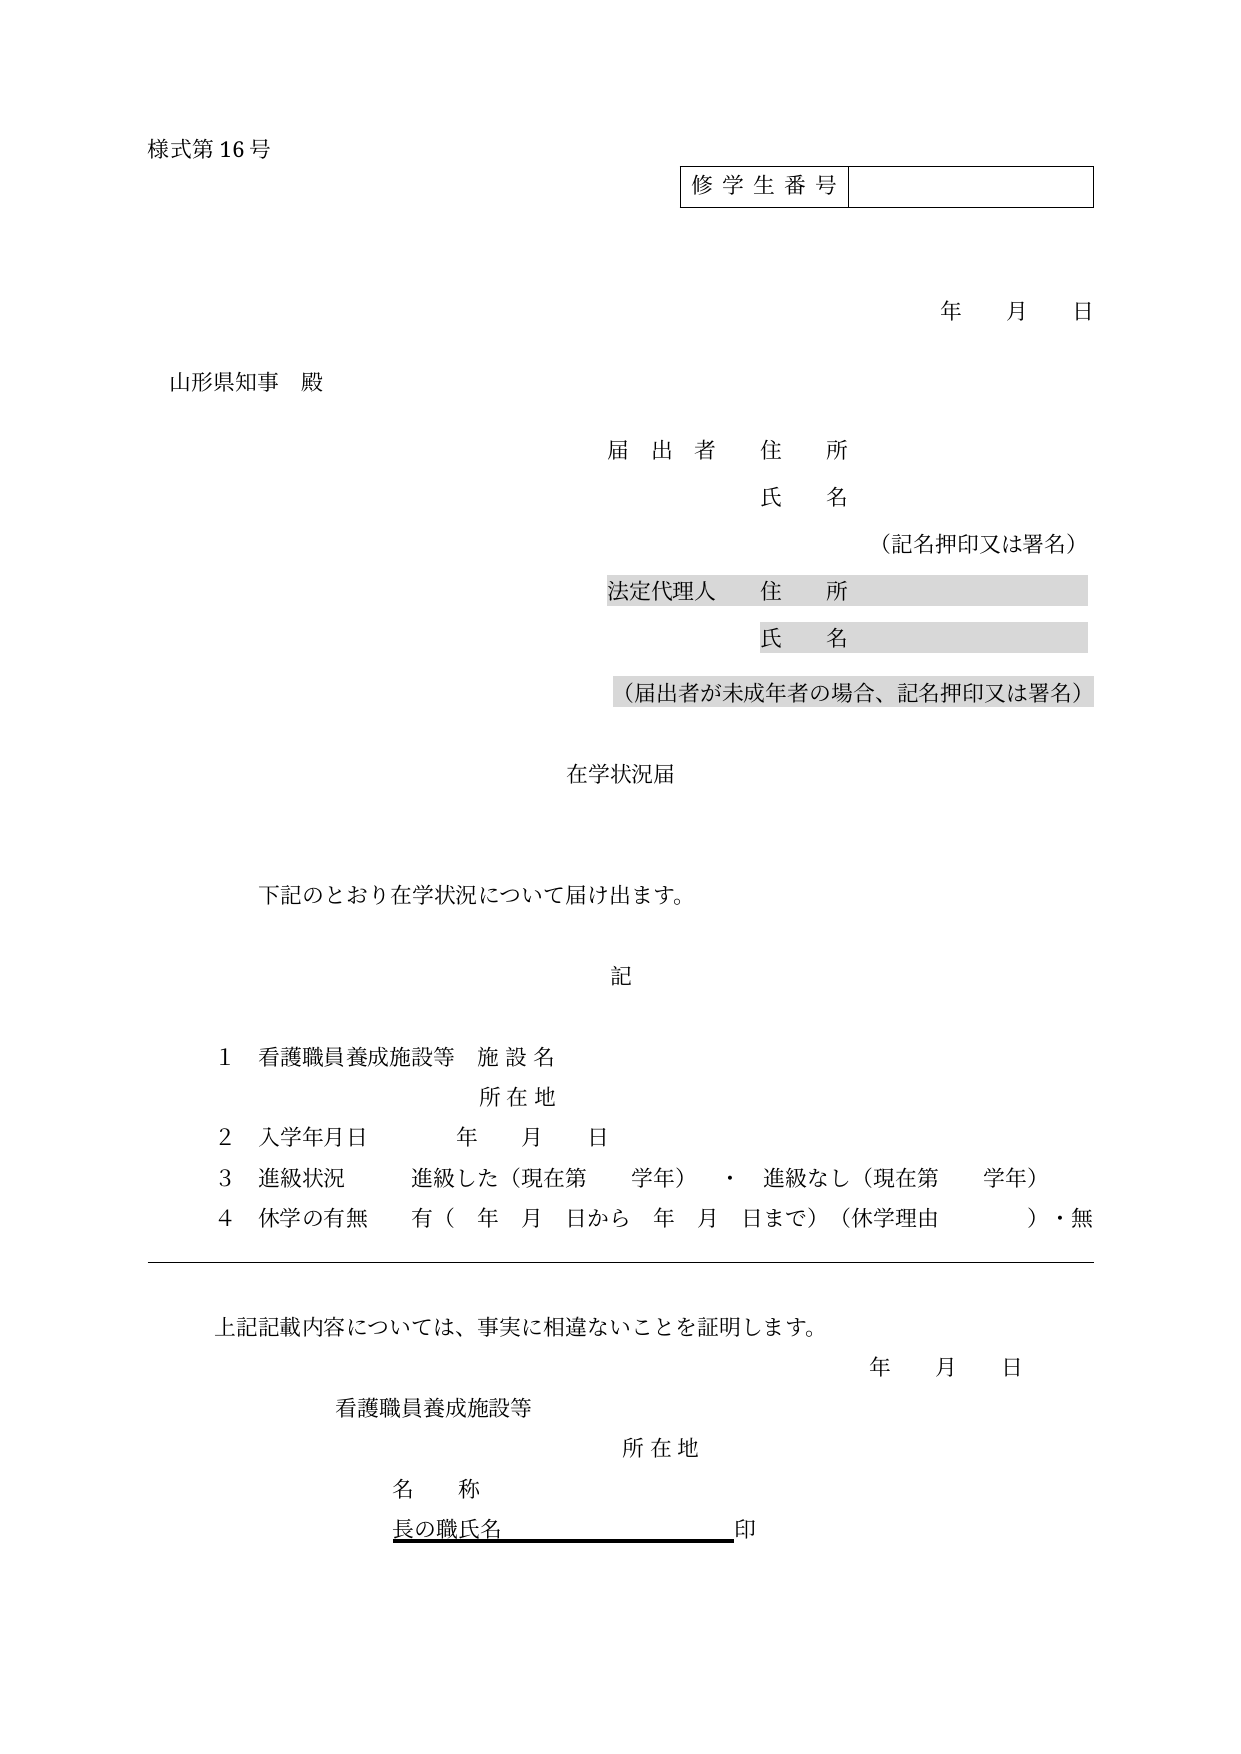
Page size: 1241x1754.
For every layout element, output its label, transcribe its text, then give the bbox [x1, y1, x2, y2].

text 様式第16号 [148, 124, 1092, 166]
table_header 年 月 日 山形県知事 殿 届 出 者 住 所 氏 名 （記名押印又は署名） 法定代理人 住 所 氏 名 （届出者が未成年者の場合、記名押印又は署名） 在学状況届 下記のとおり在学状況について届け出ます。 記 １ 看護職員養成施設等 施 設 名 所 在 地 ２ 入学年月日 年 月 日 ３ 進級状況 進級した（現在第 学年） ・ 進級なし（現在第 学年） ４ 休学の有無 有（ 年 月 日から 年 月 日まで）（休学理由 ）・無 [148, 166, 1093, 1262]
table_cell 上記記載内容については、事実に相違ないことを証明します。 年 月 日 看護職員養成施設等 所 在 地 名 称 長の職氏名 印 [148, 1263, 1093, 1601]
